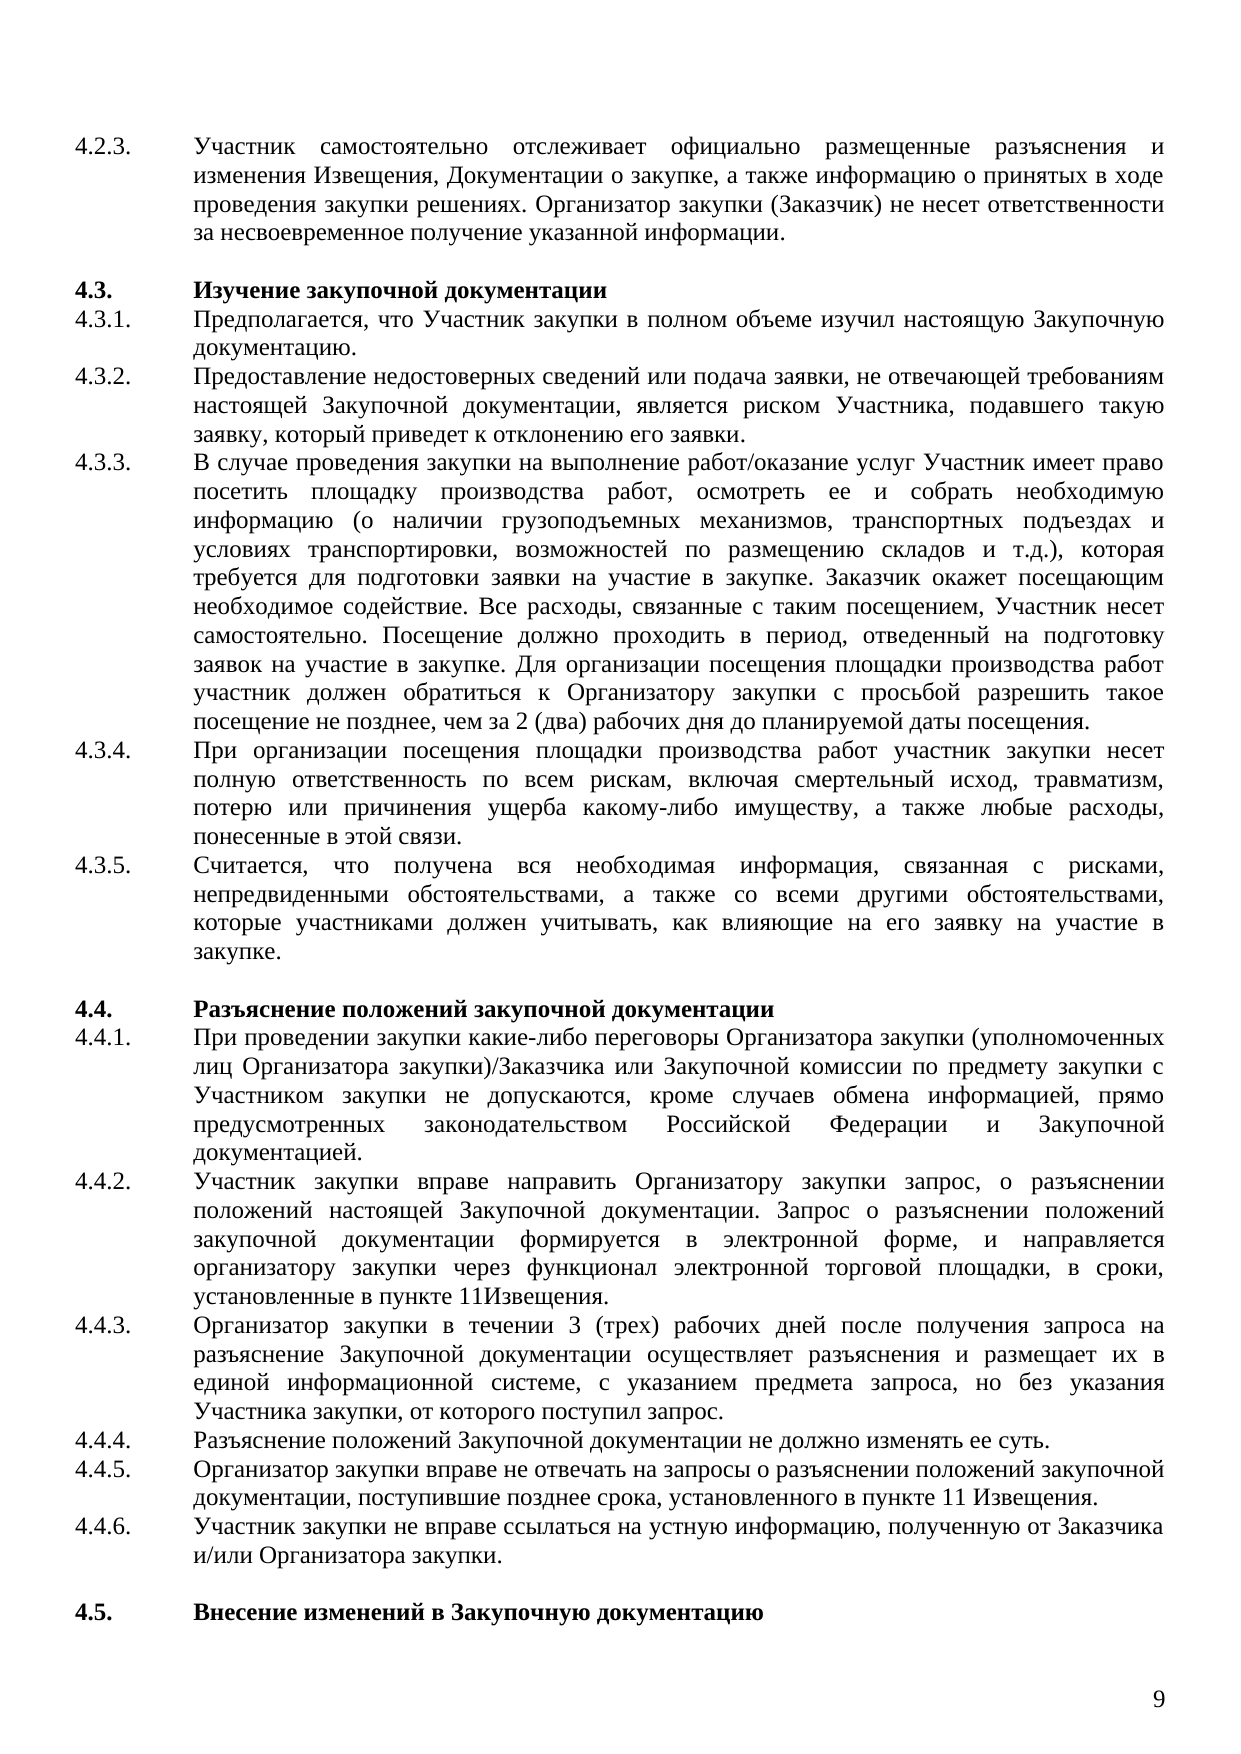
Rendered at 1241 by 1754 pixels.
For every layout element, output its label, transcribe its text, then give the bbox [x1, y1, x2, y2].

list Предполагается, что Участник закупки в полном объеме изучил настоящую Закупочную документацию. [75, 304, 1165, 361]
list При организации посещения площадки производства работ участник закупки несет полную ответственность по всем рискам, включая смертельный исход, травматизм, потерю или причинения ущерба какому-либо имуществу, а также любые расходы, понесенные в этой связи. [75, 735, 1165, 850]
list Участник закупки вправе направить Организатору закупки запрос, о разъяснении положений настоящей Закупочной документации. Запрос о разъяснении положений закупочной документации формируется в электронной форме, и направляется организатору закупки через функционал электронной торговой площадки, в сроки, установленные в пункте 11Извещения. [75, 1166, 1165, 1310]
list Изучение закупочной документации [75, 275, 1165, 304]
list Разъяснение положений закупочной документации [75, 994, 1165, 1022]
list Предоставление недостоверных сведений или подача заявки, не отвечающей требованиям настоящей Закупочной документации, является риском Участника, подавшего такую заявку, который приведет к отклонению его заявки. [75, 361, 1165, 447]
list Организатор закупки в течении 3 (трех) рабочих дней после получения запроса на разъяснение Закупочной документации осуществляет разъяснения и размещает их в единой информационной системе, с указанием предмета запроса, но без указания Участника закупки, от которого поступил запрос. [75, 1310, 1165, 1425]
list Считается, что получена вся необходимая информация, связанная с рисками, непредвиденными обстоятельствами, а также со всеми другими обстоятельствами, которые участниками должен учитывать, как влияющие на его заявку на участие в закупке. [75, 850, 1165, 965]
list Участник закупки не вправе ссылаться на устную информацию, полученную от Заказчика и/или Организатора закупки. [75, 1511, 1165, 1569]
list Разъяснение положений Закупочной документации не должно изменять ее суть. [75, 1425, 1165, 1454]
list В случае проведения закупки на выполнение работ/оказание услуг Участник имеет право посетить площадку производства работ, осмотреть ее и собрать необходимую информацию (о наличии грузоподъемных механизмов, транспортных подъездах и условиях транспортировки, возможностей по размещению складов и т.д.), которая требуется для подготовки заявки на участие в закупке. Заказчик окажет посещающим необходимое содействие. Все расходы, связанные с таким посещением, Участник несет самостоятельно. Посещение должно проходить в период, отведенный на подготовку заявок на участие в закупке. Для организации посещения площадки производства работ участник должен обратиться к Организатору закупки с просьбой разрешить такое посещение не позднее, чем за 2 (два) рабочих дня до планируемой даты посещения. [75, 447, 1165, 735]
list Участник самостоятельно отслеживает официально размещенные разъяснения и изменения Извещения, Документации о закупке, а также информацию о принятых в ходе проведения закупки решениях. Организатор закупки (Заказчик) не несет ответственности за несвоевременное получение указанной информации. [75, 131, 1165, 246]
list При проведении закупки какие-либо переговоры Организатора закупки (уполномоченных лиц Организатора закупки)/Заказчика или Закупочной комиссии по предмету закупки с Участником закупки не допускаются, кроме случаев обмена информацией, прямо предусмотренных законодательством Российской Федерации и Закупочной документацией. [75, 1022, 1165, 1166]
list Внесение изменений в Закупочную документацию [75, 1597, 1165, 1626]
list Организатор закупки вправе не отвечать на запросы о разъяснении положений закупочной документации, поступившие позднее срока, установленного в пункте 11 Извещения. [75, 1454, 1165, 1511]
